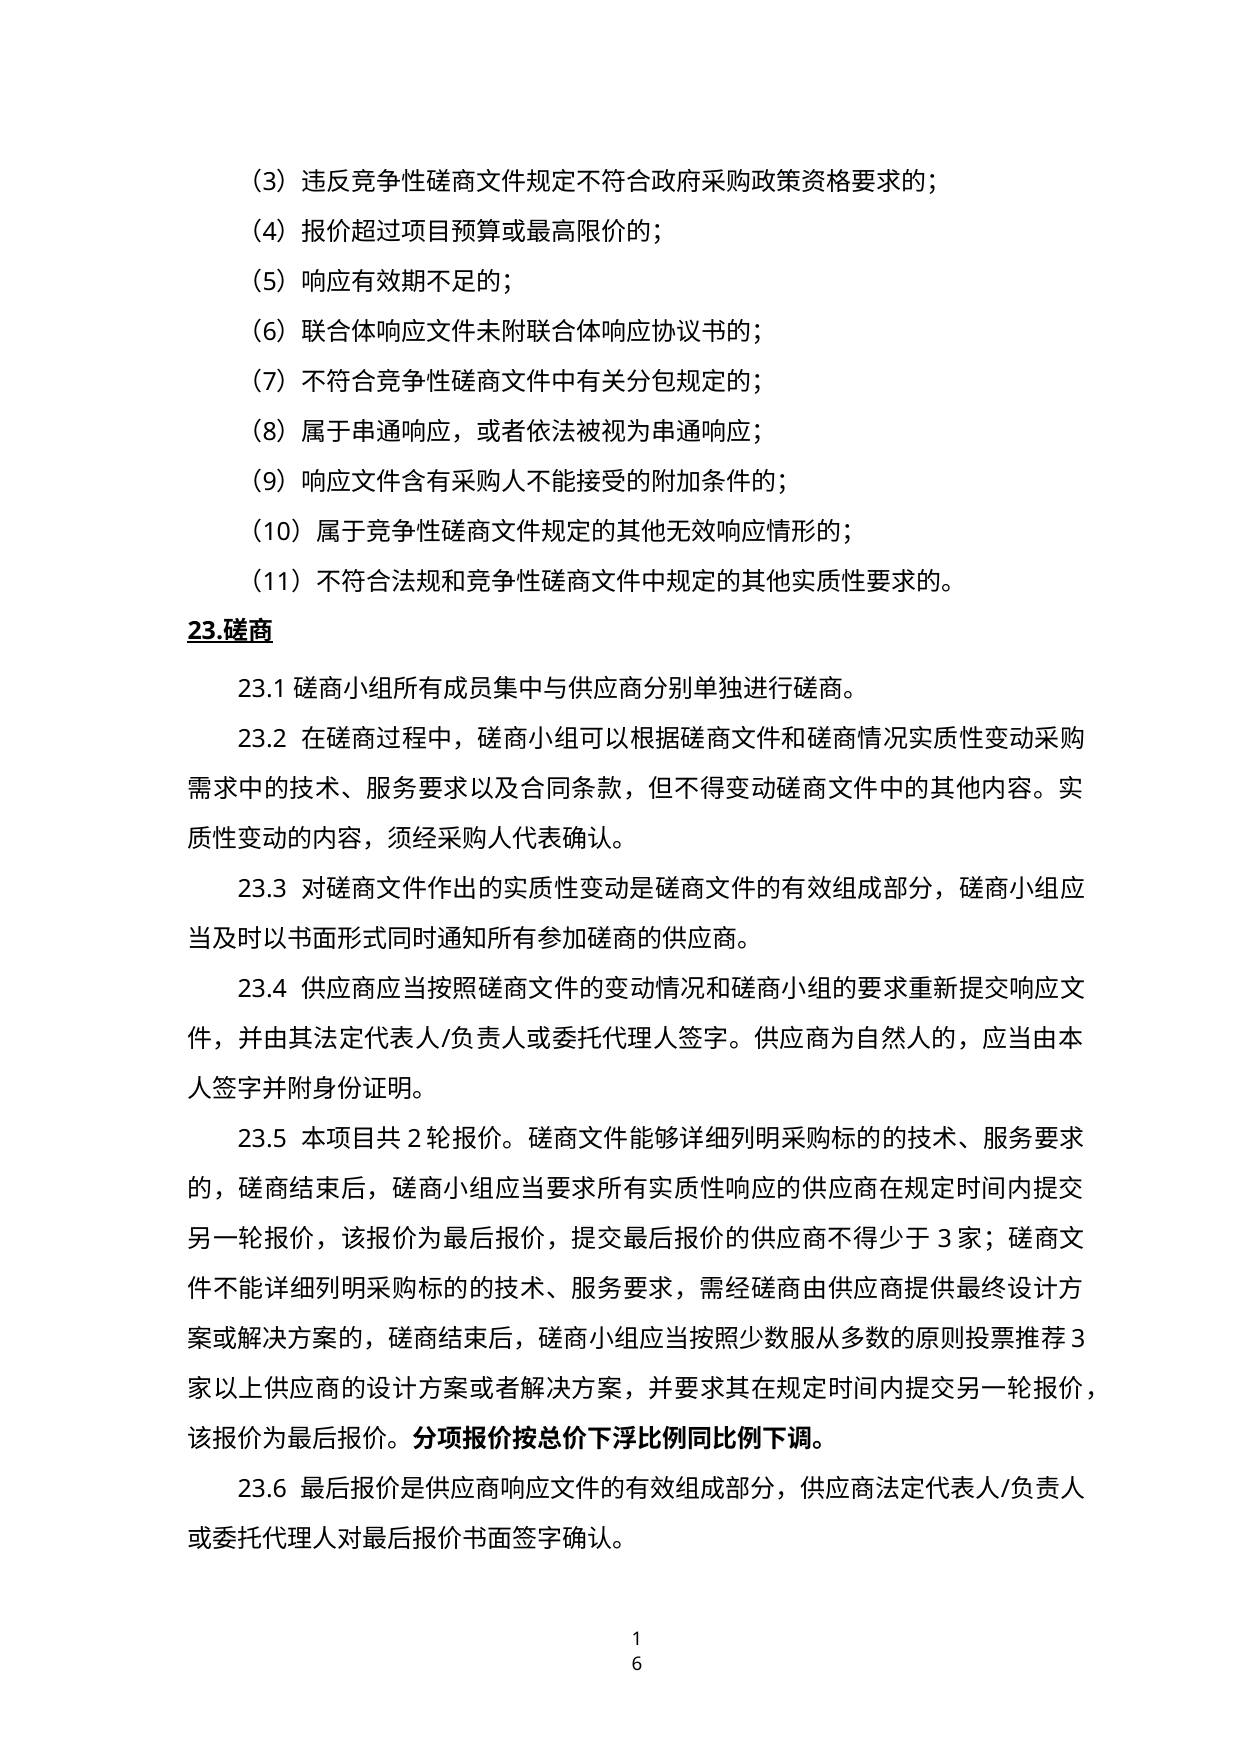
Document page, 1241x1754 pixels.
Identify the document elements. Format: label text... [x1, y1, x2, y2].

text 23.5 本项目共2轮报价。磋商文件能够详细列明采购标的的技术、服务要求的，磋商结束后，磋商小组应当要求所有实质性响应的供应商在规定时间内提交另一轮报价，该报价为最后报价，提交最后报价的供应商不得少于3家；磋商文件不能详细列明采购标的的技术、服务要求，需经磋商由供应商提供最终设计方案或解决方案的，磋商结束后，磋商小组应当按照少数服从多数的原则投票推荐3家以上供应商的设计方案或者解决方案，并要求其在规定时间内提交另一轮报价，该报价为最后报价。分项报价按总价下浮比例同比例下调。 [187, 1107, 1085, 1457]
text 23.3 对磋商文件作出的实质性变动是磋商文件的有效组成部分，磋商小组应当及时以书面形式同时通知所有参加磋商的供应商。 [187, 857, 1085, 957]
text 23.2 在磋商过程中，磋商小组可以根据磋商文件和磋商情况实质性变动采购需求中的技术、服务要求以及合同条款，但不得变动磋商文件中的其他内容。实质性变动的内容，须经采购人代表确认。 [187, 707, 1085, 857]
text 23.4 供应商应当按照磋商文件的变动情况和磋商小组的要求重新提交响应文件，并由其法定代表人/负责人或委托代理人签字。供应商为自然人的，应当由本人签字并附身份证明。 [187, 957, 1085, 1107]
text （9）响应文件含有采购人不能接受的附加条件的； [187, 450, 1085, 500]
text （6）联合体响应文件未附联合体响应协议书的； [187, 300, 1085, 350]
text （3）违反竞争性磋商文件规定不符合政府采购政策资格要求的； [187, 150, 1085, 200]
subtitle 23.磋商 [187, 610, 1085, 647]
text 23.6 最后报价是供应商响应文件的有效组成部分，供应商法定代表人/负责人或委托代理人对最后报价书面签字确认。 [187, 1457, 1085, 1557]
text （4）报价超过项目预算或最高限价的； [187, 200, 1085, 250]
text （10）属于竞争性磋商文件规定的其他无效响应情形的； [187, 500, 1085, 550]
text （5）响应有效期不足的； [187, 250, 1085, 300]
text （7）不符合竞争性磋商文件中有关分包规定的； [187, 350, 1085, 400]
text 23.1 磋商小组所有成员集中与供应商分别单独进行磋商。 [187, 657, 1085, 707]
text （8）属于串通响应，或者依法被视为串通响应； [187, 400, 1085, 450]
text （11）不符合法规和竞争性磋商文件中规定的其他实质性要求的。 [187, 550, 1085, 600]
